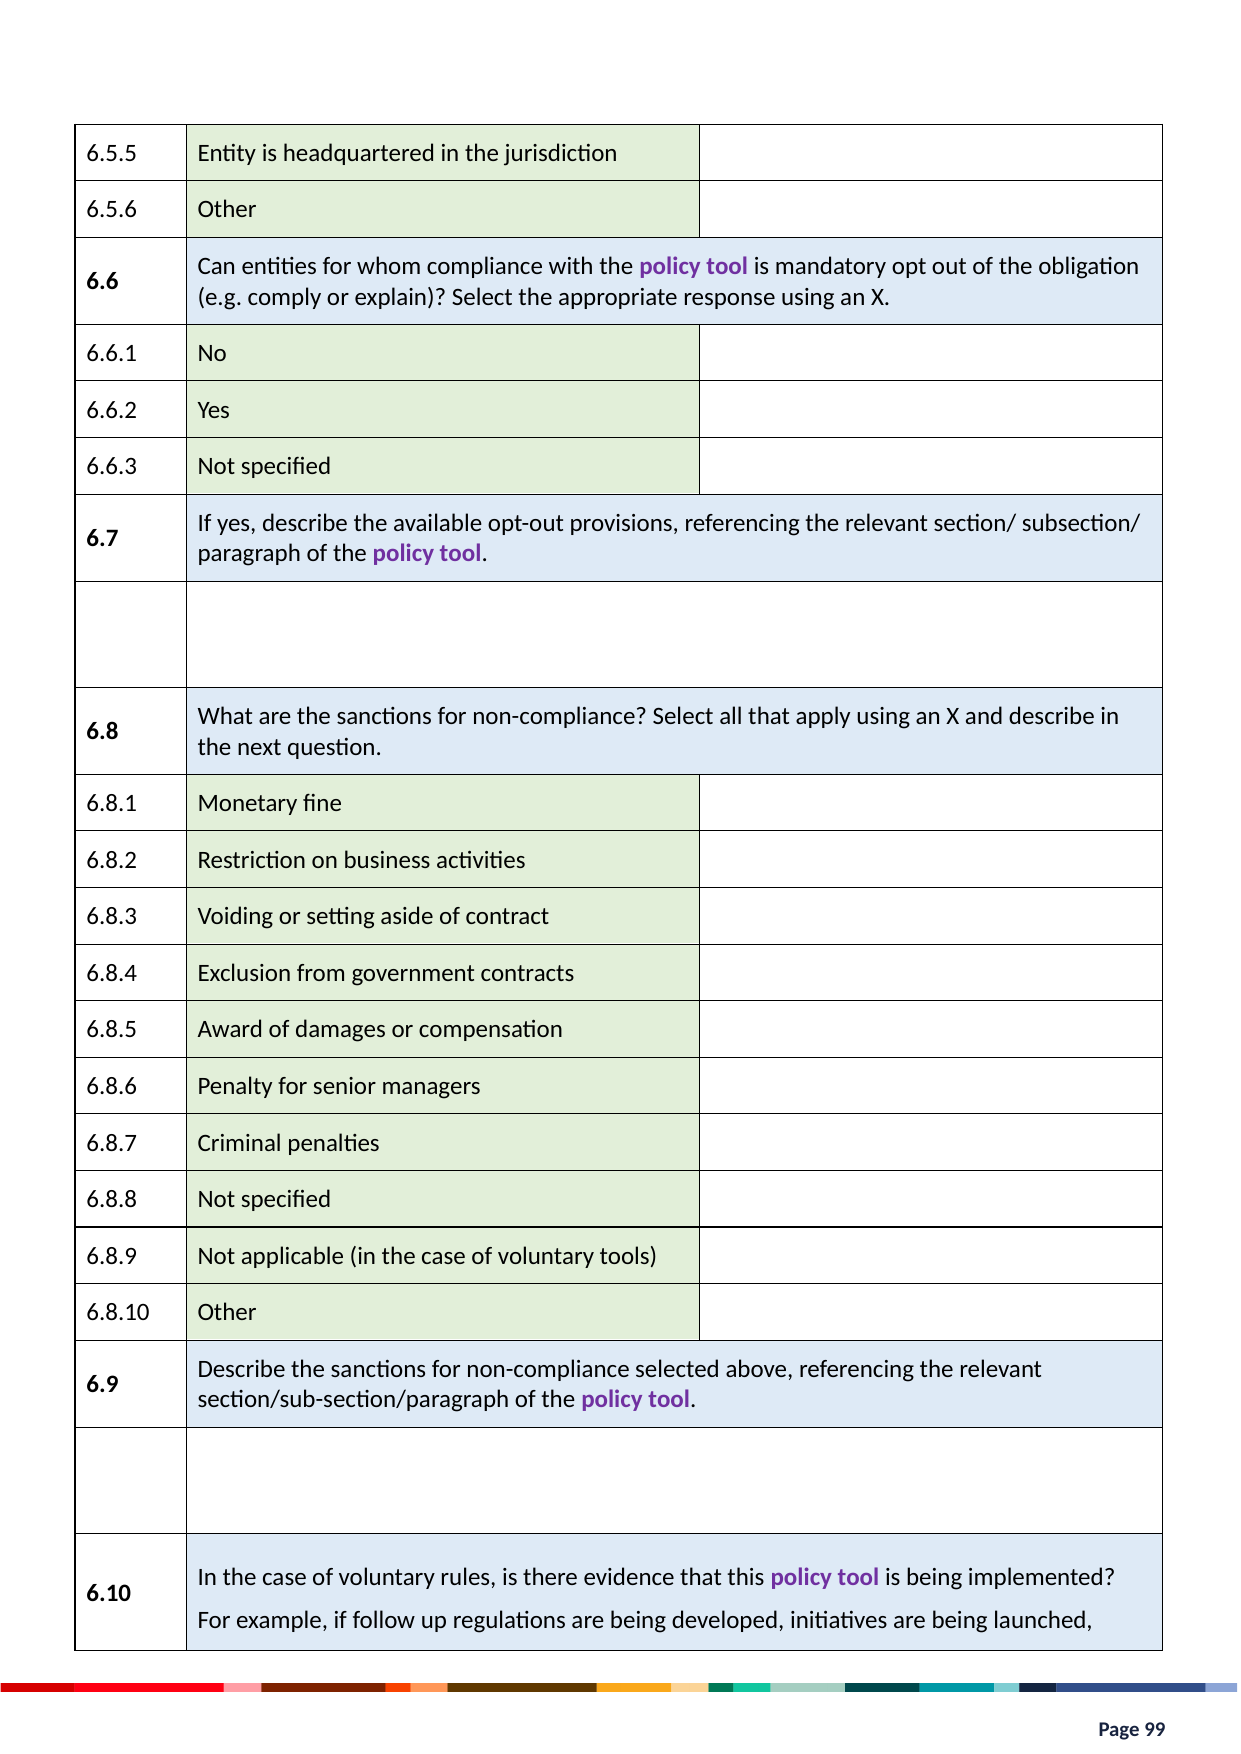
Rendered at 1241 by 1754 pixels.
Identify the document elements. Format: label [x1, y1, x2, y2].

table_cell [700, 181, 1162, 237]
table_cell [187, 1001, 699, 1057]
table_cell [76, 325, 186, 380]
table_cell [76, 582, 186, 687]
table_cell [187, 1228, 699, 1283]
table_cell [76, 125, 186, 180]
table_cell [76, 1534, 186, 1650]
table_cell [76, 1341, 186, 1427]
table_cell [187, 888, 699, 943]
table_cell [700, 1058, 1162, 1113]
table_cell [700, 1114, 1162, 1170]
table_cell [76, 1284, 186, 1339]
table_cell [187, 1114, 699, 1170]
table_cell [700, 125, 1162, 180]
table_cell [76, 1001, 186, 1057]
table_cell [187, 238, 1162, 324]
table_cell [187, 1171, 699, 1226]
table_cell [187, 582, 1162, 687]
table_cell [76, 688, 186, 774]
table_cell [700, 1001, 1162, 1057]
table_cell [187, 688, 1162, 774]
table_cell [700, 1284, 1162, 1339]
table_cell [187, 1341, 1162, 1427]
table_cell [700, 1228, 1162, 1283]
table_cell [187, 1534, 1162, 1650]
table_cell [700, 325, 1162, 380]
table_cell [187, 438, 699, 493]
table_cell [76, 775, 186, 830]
picture [0, 1683, 1236, 1692]
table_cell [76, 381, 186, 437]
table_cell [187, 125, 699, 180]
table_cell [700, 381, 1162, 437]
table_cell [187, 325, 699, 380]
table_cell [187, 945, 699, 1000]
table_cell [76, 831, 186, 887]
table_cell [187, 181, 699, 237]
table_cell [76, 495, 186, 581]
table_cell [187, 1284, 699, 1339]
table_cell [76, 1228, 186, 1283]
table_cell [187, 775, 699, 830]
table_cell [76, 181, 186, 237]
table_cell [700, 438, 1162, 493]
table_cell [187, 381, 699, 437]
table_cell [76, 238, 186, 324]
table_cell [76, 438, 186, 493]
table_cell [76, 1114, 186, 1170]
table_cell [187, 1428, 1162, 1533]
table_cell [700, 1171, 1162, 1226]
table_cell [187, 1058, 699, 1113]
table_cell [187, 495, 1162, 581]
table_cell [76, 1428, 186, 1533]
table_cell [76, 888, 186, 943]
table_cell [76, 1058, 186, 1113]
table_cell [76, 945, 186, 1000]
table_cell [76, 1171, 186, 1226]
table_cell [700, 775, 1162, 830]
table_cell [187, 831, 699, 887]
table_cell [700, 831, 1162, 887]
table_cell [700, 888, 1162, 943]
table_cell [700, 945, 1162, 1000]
